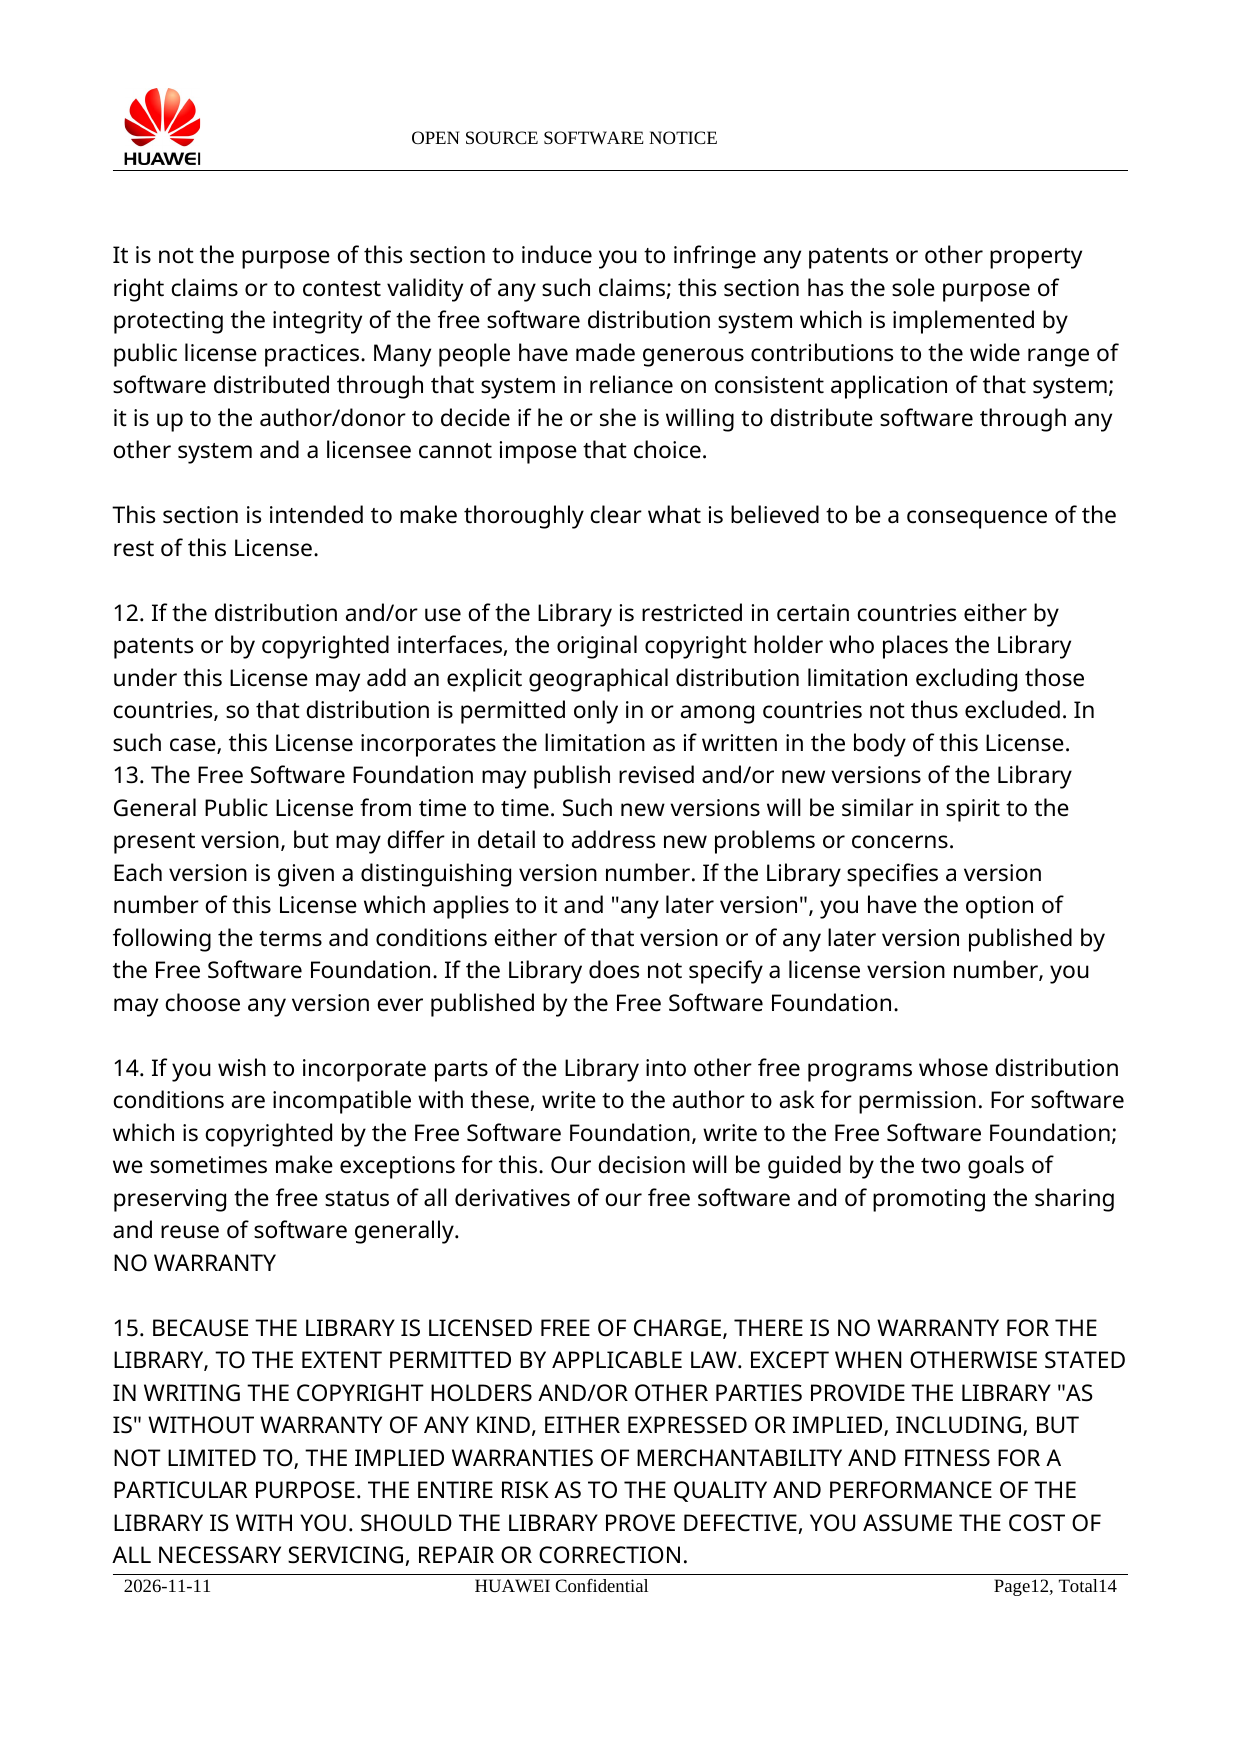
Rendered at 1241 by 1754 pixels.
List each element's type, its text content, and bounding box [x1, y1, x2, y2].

text 14. If you wish to incorporate parts of the Library into other free programs whose distribution conditions are incompatible with these, write to the author to ask for permission. For software which is copyrighted by the Free Software Foundation, write to the Free Software Foundation; we sometimes make exceptions for this. Our decision will be guided by the two goals of preserving the free status of all derivatives of our free software and of promoting the sharing and reuse of software generally. [112, 1051, 1128, 1246]
text NO WARRANTY [112, 1246, 1128, 1279]
text 12. If the distribution and/or use of the Library is restricted in certain countries either by patents or by copyrighted interfaces, the original copyright holder who places the Library under this License may add an explicit geographical distribution limitation excluding those countries, so that distribution is permitted only in or among countries not thus excluded. In such case, this License incorporates the limitation as if written in the body of this License. [112, 596, 1128, 759]
text It is not the purpose of this section to induce you to infringe any patents or other property right claims or to contest validity of any such claims; this section has the sole purpose of protecting the integrity of the free software distribution system which is implemented by public license practices. Many people have made generous contributions to the wide range of software distributed through that system in reliance on consistent application of that system; it is up to the author/donor to decide if he or she is willing to distribute software through any other system and a licensee cannot impose that choice. [112, 239, 1128, 466]
picture [124, 88, 201, 165]
text 13. The Free Software Foundation may publish revised and/or new versions of the Library General Public License from time to time. Such new versions will be similar in spirit to the present version, but may differ in detail to address new problems or concerns. [112, 759, 1128, 856]
text Each version is given a distinguishing version number. If the Library specifies a version number of this License which applies to it and "any later version", you have the option of following the terms and conditions either of that version or of any later version published by the Free Software Foundation. If the Library does not specify a license version number, you may choose any version ever published by the Free Software Foundation. [112, 856, 1128, 1019]
text 15. BECAUSE THE LIBRARY IS LICENSED FREE OF CHARGE, THERE IS NO WARRANTY FOR THE LIBRARY, TO THE EXTENT PERMITTED BY APPLICABLE LAW. EXCEPT WHEN OTHERWISE STATED IN WRITING THE COPYRIGHT HOLDERS AND/OR OTHER PARTIES PROVIDE THE LIBRARY "AS IS" WITHOUT WARRANTY OF ANY KIND, EITHER EXPRESSED OR IMPLIED, INCLUDING, BUT NOT LIMITED TO, THE IMPLIED WARRANTIES OF MERCHANTABILITY AND FITNESS FOR A PARTICULAR PURPOSE. THE ENTIRE RISK AS TO THE QUALITY AND PERFORMANCE OF THE LIBRARY IS WITH YOU. SHOULD THE LIBRARY PROVE DEFECTIVE, YOU ASSUME THE COST OF ALL NECESSARY SERVICING, REPAIR OR CORRECTION. [112, 1311, 1128, 1571]
text This section is intended to make thoroughly clear what is believed to be a consequence of the rest of this License. [112, 499, 1128, 564]
